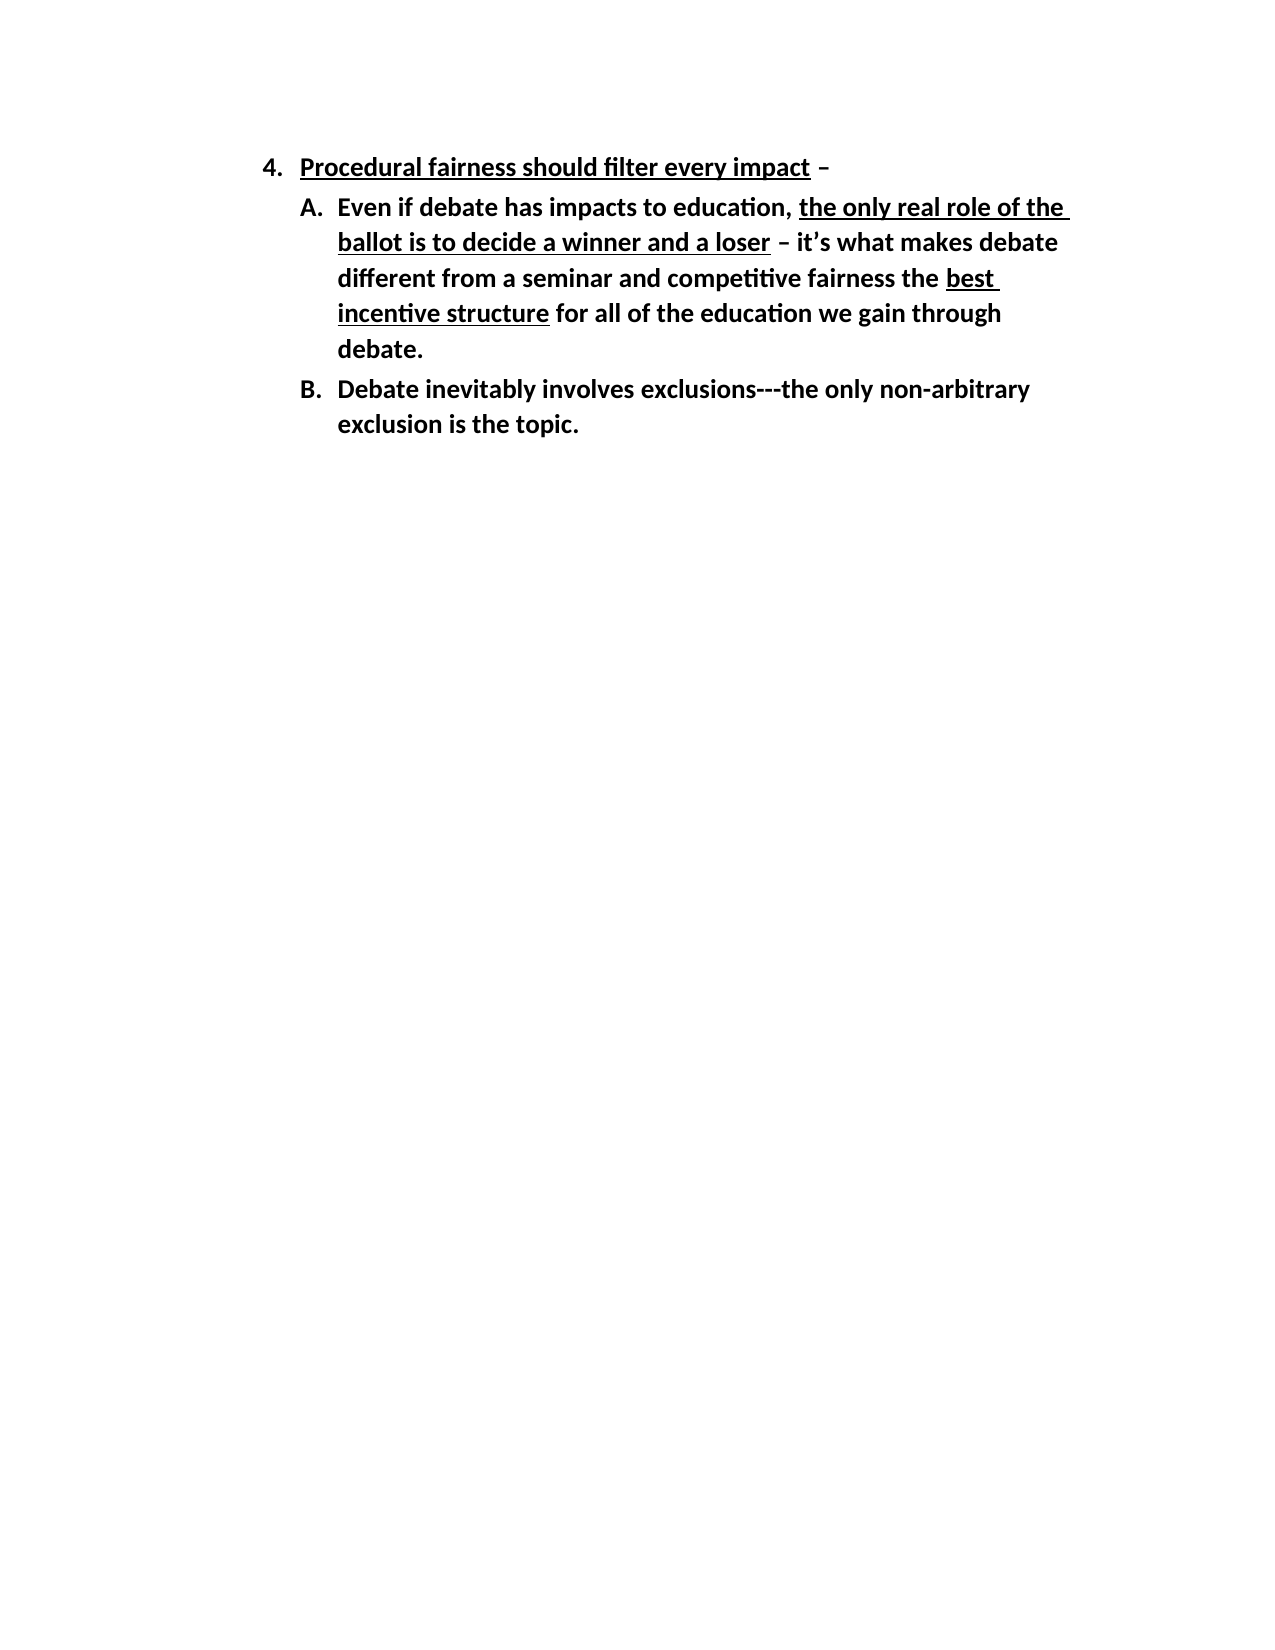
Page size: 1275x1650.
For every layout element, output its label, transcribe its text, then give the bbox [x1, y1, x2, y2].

subtitle Procedural fairness should filter every impact – [262, 150, 1087, 183]
subtitle Even if debate has impacts to education, the only real role of the ballot is to decide a winner and a loser – it’s what makes debate different from a seminar and competitive fairness the best incentive structure for all of the education we gain through debate. [300, 190, 1087, 365]
subtitle Debate inevitably involves exclusions---the only non-arbitrary exclusion is the topic. [300, 372, 1087, 441]
